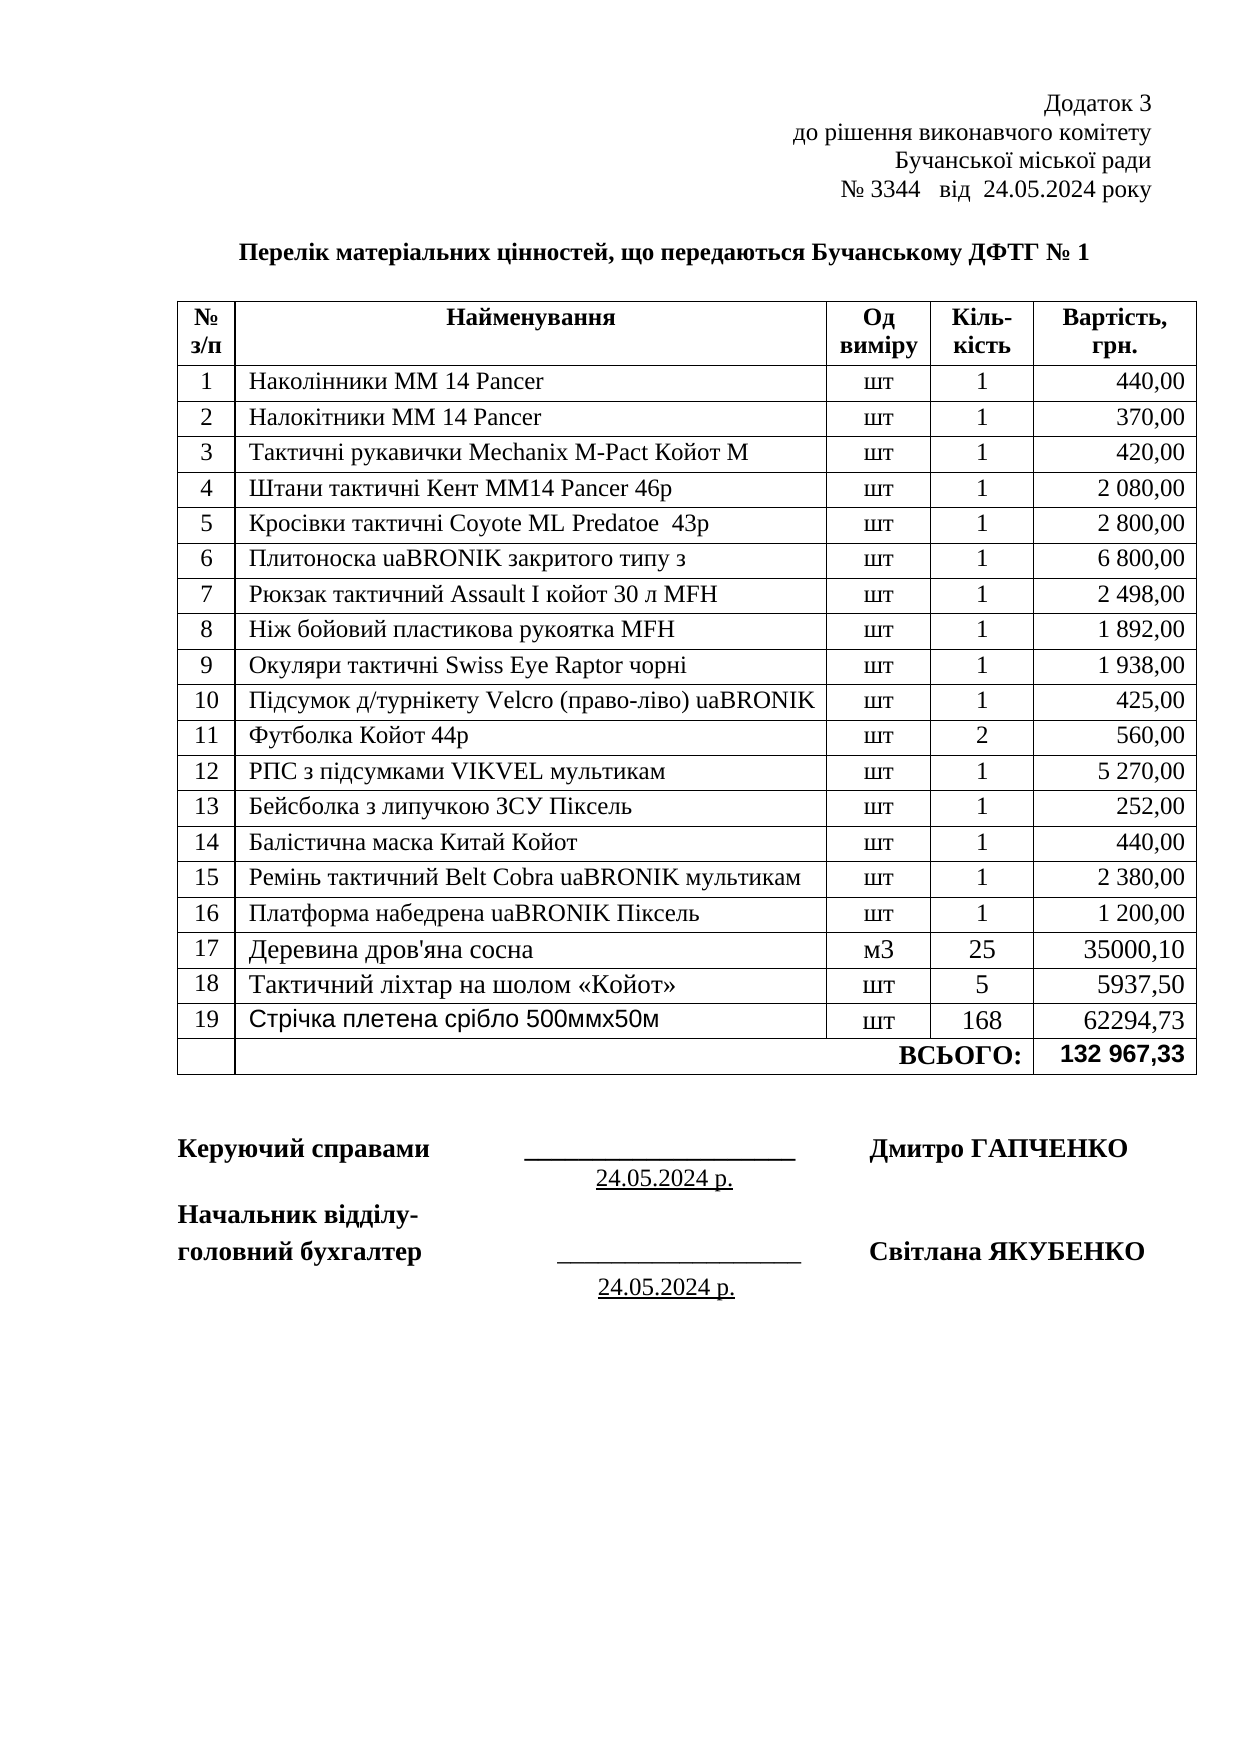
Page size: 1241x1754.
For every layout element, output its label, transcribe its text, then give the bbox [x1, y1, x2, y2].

table_cell ВСЬОГО: [236, 1039, 1033, 1074]
table_cell 1 [931, 685, 1033, 719]
table_cell 8 [178, 614, 234, 649]
table_cell Тактичні рукавички Mechanix M-Pact Койот М [236, 437, 826, 472]
table_cell Ремінь тактичний Belt Cobra uaBRONIK мультикам S [236, 862, 826, 897]
table_cell шт [827, 791, 930, 826]
table_cell 560,00 [1034, 721, 1196, 755]
text Перелік матеріальних цінностей, що передаються Бучанському ДФТГ № 1 [177, 237, 1152, 266]
table_cell шт [827, 862, 930, 897]
table_cell шт [827, 827, 930, 861]
table_header Кіль-кість [931, 302, 1033, 365]
table_cell [178, 1039, 234, 1074]
table_cell шт [827, 898, 930, 932]
table_cell 1 [931, 473, 1033, 507]
table_cell 7 [178, 579, 234, 613]
table_cell 1 [931, 614, 1033, 649]
table_header № з/п [178, 302, 234, 365]
table_cell Деревина дров'яна сосна [236, 933, 826, 967]
table_cell 19 [178, 1004, 234, 1038]
table_cell 1 [931, 402, 1033, 436]
table_cell 1 [931, 366, 1033, 401]
table_cell шт [827, 366, 930, 401]
table_header Найменування [236, 302, 826, 365]
text Додаток 3 [177, 88, 1152, 117]
table_cell 15 [178, 862, 234, 897]
table_cell Платформа набедрена uaBRONIK Піксель [236, 898, 826, 932]
table_cell 2 380,00 [1034, 862, 1196, 897]
table_cell 370,00 [1034, 402, 1196, 436]
table_cell шт [827, 614, 930, 649]
table_cell шт [827, 721, 930, 755]
table_cell Кросівки тактичні Coyote ML Predatoe 43р [236, 508, 826, 542]
table_cell 1 [931, 862, 1033, 897]
text головний бухгалтер __________________ Світлана ЯКУБЕНКО [177, 1235, 1152, 1266]
table_cell 1 938,00 [1034, 650, 1196, 684]
table_cell 1 892,00 [1034, 614, 1196, 649]
table_cell 252,00 [1034, 791, 1196, 826]
table_cell 1 [931, 650, 1033, 684]
text Керуючий справами ____________________ Дмитро ГАПЧЕНКО [177, 1132, 1152, 1163]
table_cell 2 800,00 [1034, 508, 1196, 542]
table_cell Рюкзак тактичний Assault I койот 30 л MFH [236, 579, 826, 613]
table_cell 16 [178, 898, 234, 932]
table_cell 425,00 [1034, 685, 1196, 719]
table_cell 11 [178, 721, 234, 755]
table_cell Стрічка плетена срібло 500ммх50м [236, 1004, 826, 1038]
table_cell 4 [178, 473, 234, 507]
table_cell 35000,10 [1034, 933, 1196, 967]
table_cell шт [827, 650, 930, 684]
table_cell 2 498,00 [1034, 579, 1196, 613]
table_cell шт [827, 685, 930, 719]
table_cell 3 [178, 437, 234, 472]
table_cell Бейсболка з липучкою ЗСУ Піксель [236, 791, 826, 826]
table_cell 440,00 [1034, 366, 1196, 401]
table_cell РПС з підсумками VIKVEL мультикам [236, 756, 826, 790]
table_cell 13 [178, 791, 234, 826]
table_cell 1 [931, 827, 1033, 861]
table_header Вартість, грн. [1034, 302, 1196, 365]
table_cell 168 [931, 1004, 1033, 1038]
table_cell 18 [178, 969, 234, 1003]
text Начальник відділу- [177, 1198, 1152, 1229]
table_cell 62294,73 [1034, 1004, 1196, 1038]
table_cell Футболка Койот 44р [236, 721, 826, 755]
table_cell 2 [178, 402, 234, 436]
table_header Од виміру [827, 302, 930, 365]
table_cell 14 [178, 827, 234, 861]
table_cell 6 800,00 [1034, 544, 1196, 578]
table_cell 2 080,00 [1034, 473, 1196, 507]
table_cell 12 [178, 756, 234, 790]
table_cell 17 [178, 933, 234, 967]
table_cell Штани тактичні Кент ММ14 Pancer 46р [236, 473, 826, 507]
table_cell 9 [178, 650, 234, 684]
table_cell Наколінники ММ 14 Pancer [236, 366, 826, 401]
text 24.05.2024 р. [177, 1163, 1152, 1192]
table_cell 1 [931, 791, 1033, 826]
table_cell 2 [931, 721, 1033, 755]
table_cell 132 967,33 [1034, 1039, 1196, 1074]
text 24.05.2024 р. [177, 1272, 1152, 1301]
table_cell 440,00 [1034, 827, 1196, 861]
table_cell 1 [931, 544, 1033, 578]
table_cell 1 200,00 [1034, 898, 1196, 932]
table_cell шт [827, 473, 930, 507]
table_cell 5 270,00 [1034, 756, 1196, 790]
table_cell 5 [931, 969, 1033, 1003]
table_cell Тактичний ліхтар на шолом «Койот» [236, 969, 826, 1003]
table_cell Налокітники ММ 14 Pancer [236, 402, 826, 436]
table_cell 5 [178, 508, 234, 542]
table_cell м3 [827, 933, 930, 967]
table_cell шт [827, 579, 930, 613]
table_cell 1 [931, 579, 1033, 613]
table_cell 1 [931, 437, 1033, 472]
table_cell Плитоноска uaBRONIK закритого типу з підсумками та [236, 544, 826, 578]
table_cell 5937,50 [1034, 969, 1196, 1003]
table_cell шт [827, 969, 930, 1003]
table_cell 25 [931, 933, 1033, 967]
table_cell Підсумок д/турнікету Velcro (право-ліво) uaBRONIK [236, 685, 826, 719]
text № 3344 від 24.05.2024 року [177, 174, 1152, 203]
table_cell Окуляри тактичні Swiss Eye Raptor чорні [236, 650, 826, 684]
table_cell Ніж бойовий пластикова рукоятка MFH [236, 614, 826, 649]
table_cell 1 [931, 756, 1033, 790]
table_cell 1 [931, 898, 1033, 932]
table_cell 6 [178, 544, 234, 578]
table_cell шт [827, 437, 930, 472]
table_cell шт [827, 756, 930, 790]
text Бучанської міської ради [177, 145, 1152, 174]
table_cell 420,00 [1034, 437, 1196, 472]
table_cell 1 [931, 508, 1033, 542]
table_cell Балістична маска Китай Койот [236, 827, 826, 861]
table_cell шт [827, 402, 930, 436]
text до рішення виконавчого комітету [177, 117, 1152, 145]
table_cell 1 [178, 366, 234, 401]
table_cell шт [827, 508, 930, 542]
table_cell 10 [178, 685, 234, 719]
table_cell шт [827, 1004, 930, 1038]
table_cell шт [827, 544, 930, 578]
